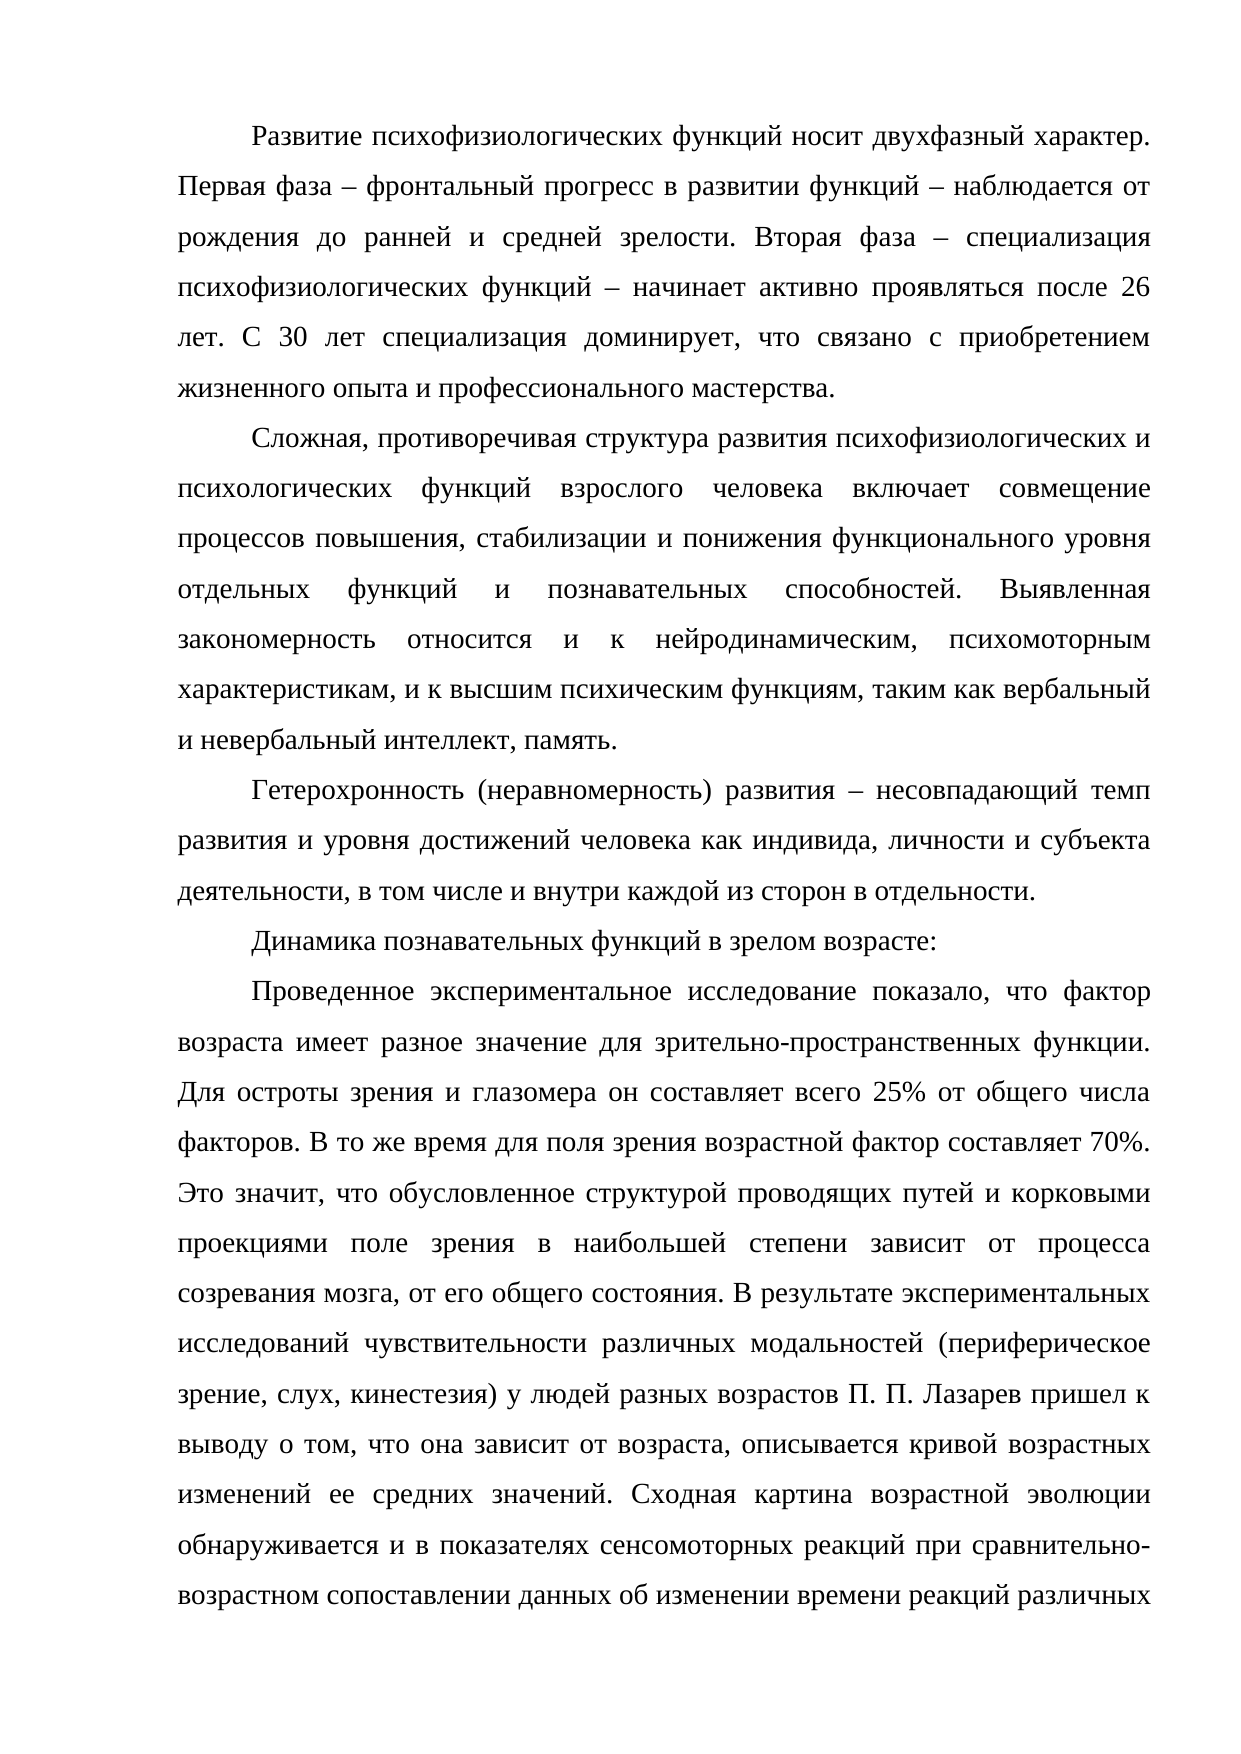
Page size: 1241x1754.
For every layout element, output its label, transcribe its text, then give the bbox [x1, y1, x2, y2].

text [177, 973, 1152, 1611]
text Гетерохронность (неравномерность) развития – несовпадающий темп развития и уровня достижений человека как индивида, личности и субъекта деятельности, в том числе и внутри каждой из сторон в отдельности. [177, 772, 1152, 906]
text Развитие психофизиологических функций носит двухфазный характер. Первая фаза – фронтальный прогресс в развитии функций – наблюдается от рождения до ранней и средней зрелости. Вторая фаза – специализация психофизиологических функций – начинает активно проявляться после 26 лет. С 30 лет специализация доминирует, что связано с приобретением жизненного опыта и профессионального мастерства. [177, 118, 1152, 403]
text Сложная, противоречивая структура развития психофизиологических и психологических функций взрослого человека включает совмещение процессов повышения, стабилизации и понижения функционального уровня отдельных функций и познавательных способностей. Выявленная закономерность относится и к нейродинамическим, психомоторным характеристикам, и к высшим психическим функциям, таким как вербальный и невербальный интеллект, память. [177, 420, 1152, 755]
text Динамика познавательных функций в зрелом возрасте: [177, 923, 1152, 957]
